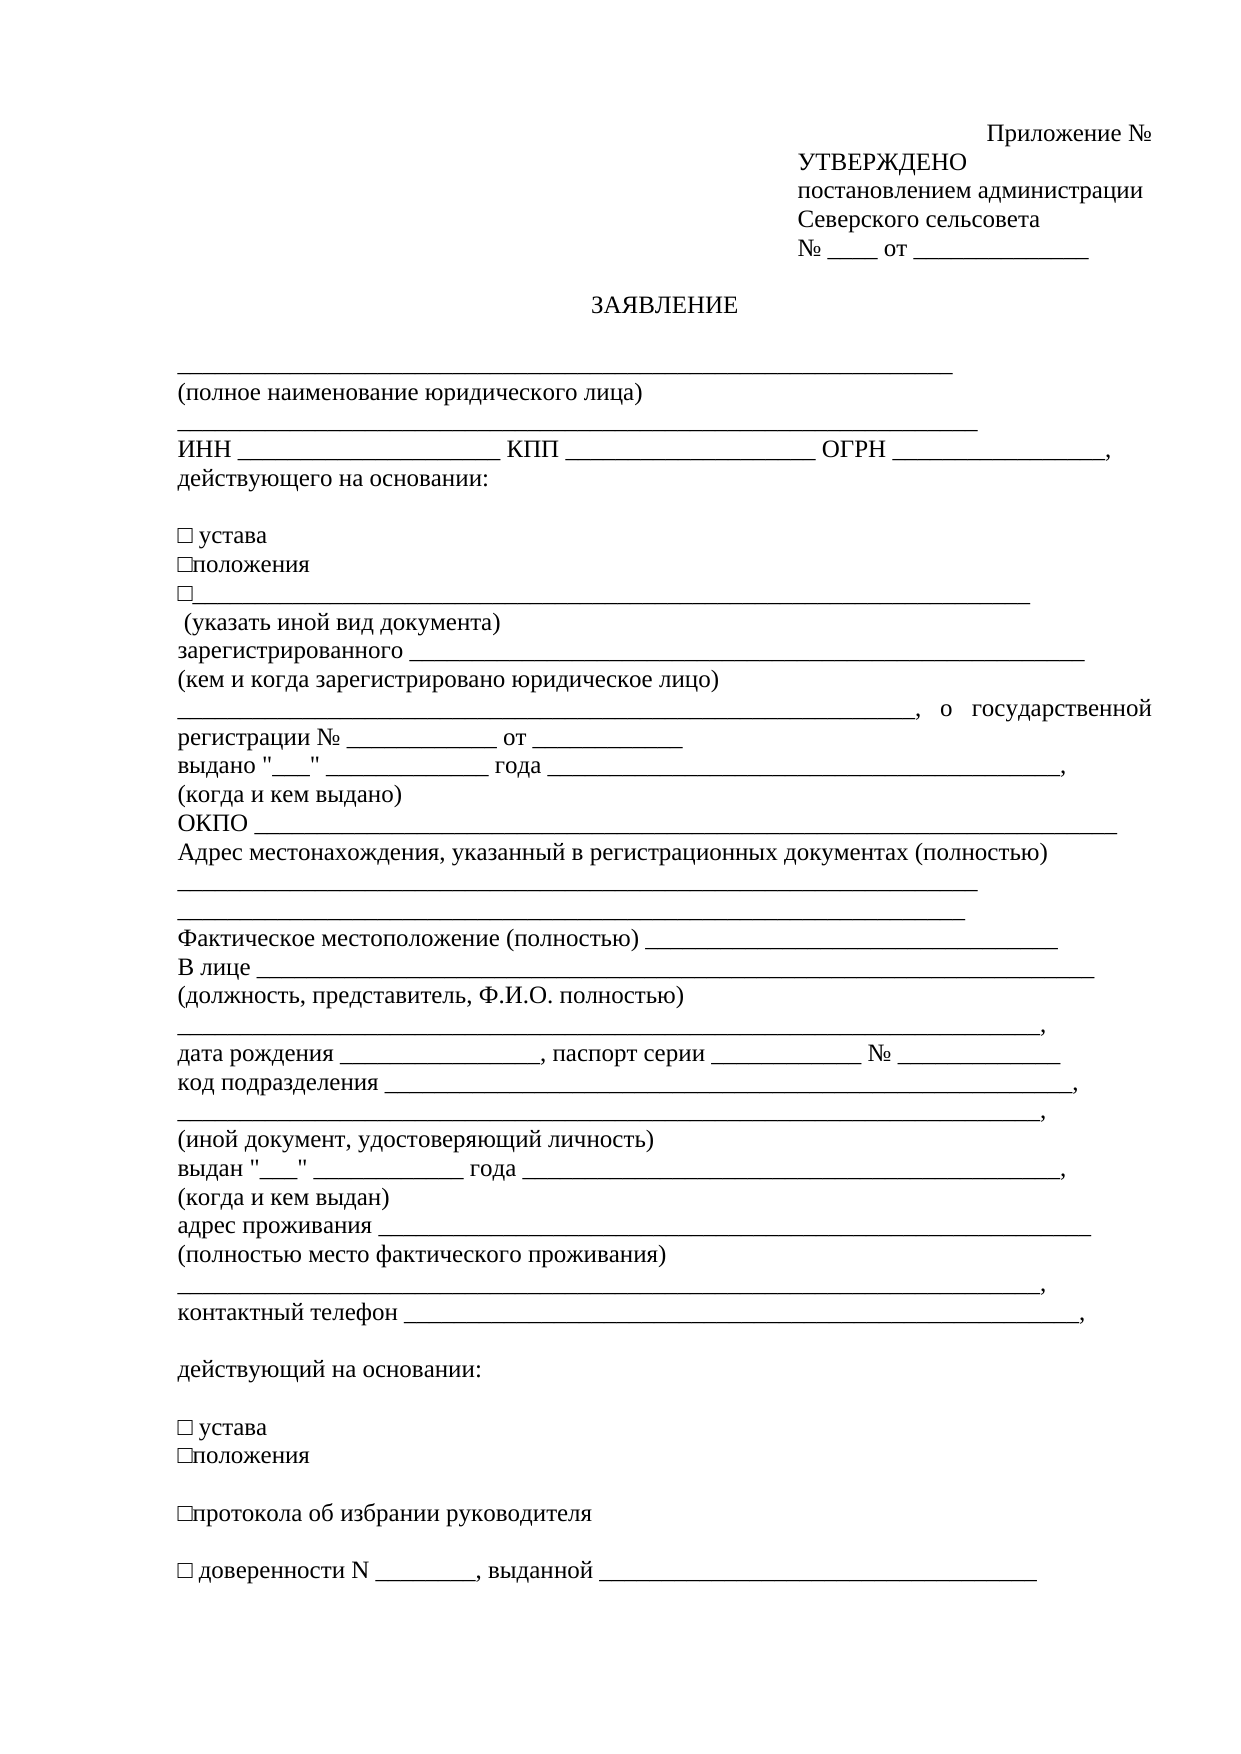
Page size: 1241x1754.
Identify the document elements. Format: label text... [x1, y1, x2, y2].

text □протокола об избрании руководителя [177, 1498, 1152, 1527]
text ЗАЯВЛЕНИЕ [177, 291, 1152, 319]
text Северского сельсовета [797, 204, 1152, 233]
text ________________________________________________________________ [177, 866, 1152, 894]
text (иной документ, удостоверяющий личность) [177, 1124, 1152, 1153]
text (когда и кем выдано) [177, 779, 1152, 808]
text № ____ от ______________ [797, 233, 1152, 262]
text дата рождения ________________, паспорт серии ____________ № _____________ [177, 1038, 1152, 1067]
text В лице ___________________________________________________________________ [177, 952, 1152, 981]
text код подразделения _______________________________________________________, [177, 1067, 1152, 1096]
text □ доверенности N ________, выданной ___________________________________ [177, 1556, 1152, 1584]
text □ устава [177, 1412, 1152, 1441]
text (должность, представитель, Ф.И.О. полностью) [177, 981, 1152, 1009]
text Фактическое местоположение (полностью) _________________________________ [177, 923, 1152, 952]
text (полное наименование юридического лица) [177, 377, 1152, 406]
text _______________________________________________________________ [177, 894, 1152, 923]
text _____________________________________________________________________, [177, 1096, 1152, 1124]
text постановлением администрации [797, 176, 1152, 204]
text адрес проживания _________________________________________________________ [177, 1211, 1152, 1239]
text выдан "___" ____________ года ___________________________________________, [177, 1153, 1152, 1182]
text ________________________________________________________________ [177, 406, 1152, 434]
text (полностью место фактического проживания) [177, 1239, 1152, 1268]
text (кем и когда зарегистрировано юридическое лицо) [177, 664, 1152, 693]
text зарегистрированного ______________________________________________________ [177, 636, 1152, 664]
text контактный телефон ______________________________________________________, [177, 1297, 1152, 1326]
text действующий на основании: [177, 1354, 1152, 1383]
text ______________________________________________________________ [177, 348, 1152, 377]
text (указать иной вид документа) [177, 607, 1152, 636]
text ОКПО _____________________________________________________________________ [177, 808, 1152, 837]
text ___________________________________________________________, о государственной регистрации № ____________ от ____________ [177, 693, 1152, 751]
text _____________________________________________________________________, [177, 1009, 1152, 1038]
text ИНН _____________________ КПП ____________________ ОГРН _________________, [177, 434, 1152, 463]
text (когда и кем выдан) [177, 1182, 1152, 1211]
title УТВЕРЖДЕНО [797, 147, 1152, 176]
text □положения [177, 549, 1152, 578]
text □ устава [177, 521, 1152, 549]
text Адрес местонахождения, указанный в регистрационных документах (полностью) [177, 837, 1152, 866]
text □положения [177, 1441, 1152, 1469]
text действующего на основании: [177, 463, 1152, 492]
text _____________________________________________________________________, [177, 1268, 1152, 1297]
text □___________________________________________________________________ [177, 578, 1152, 607]
text выдано "___" _____________ года _________________________________________, [177, 751, 1152, 779]
text Приложение № [797, 118, 1152, 147]
